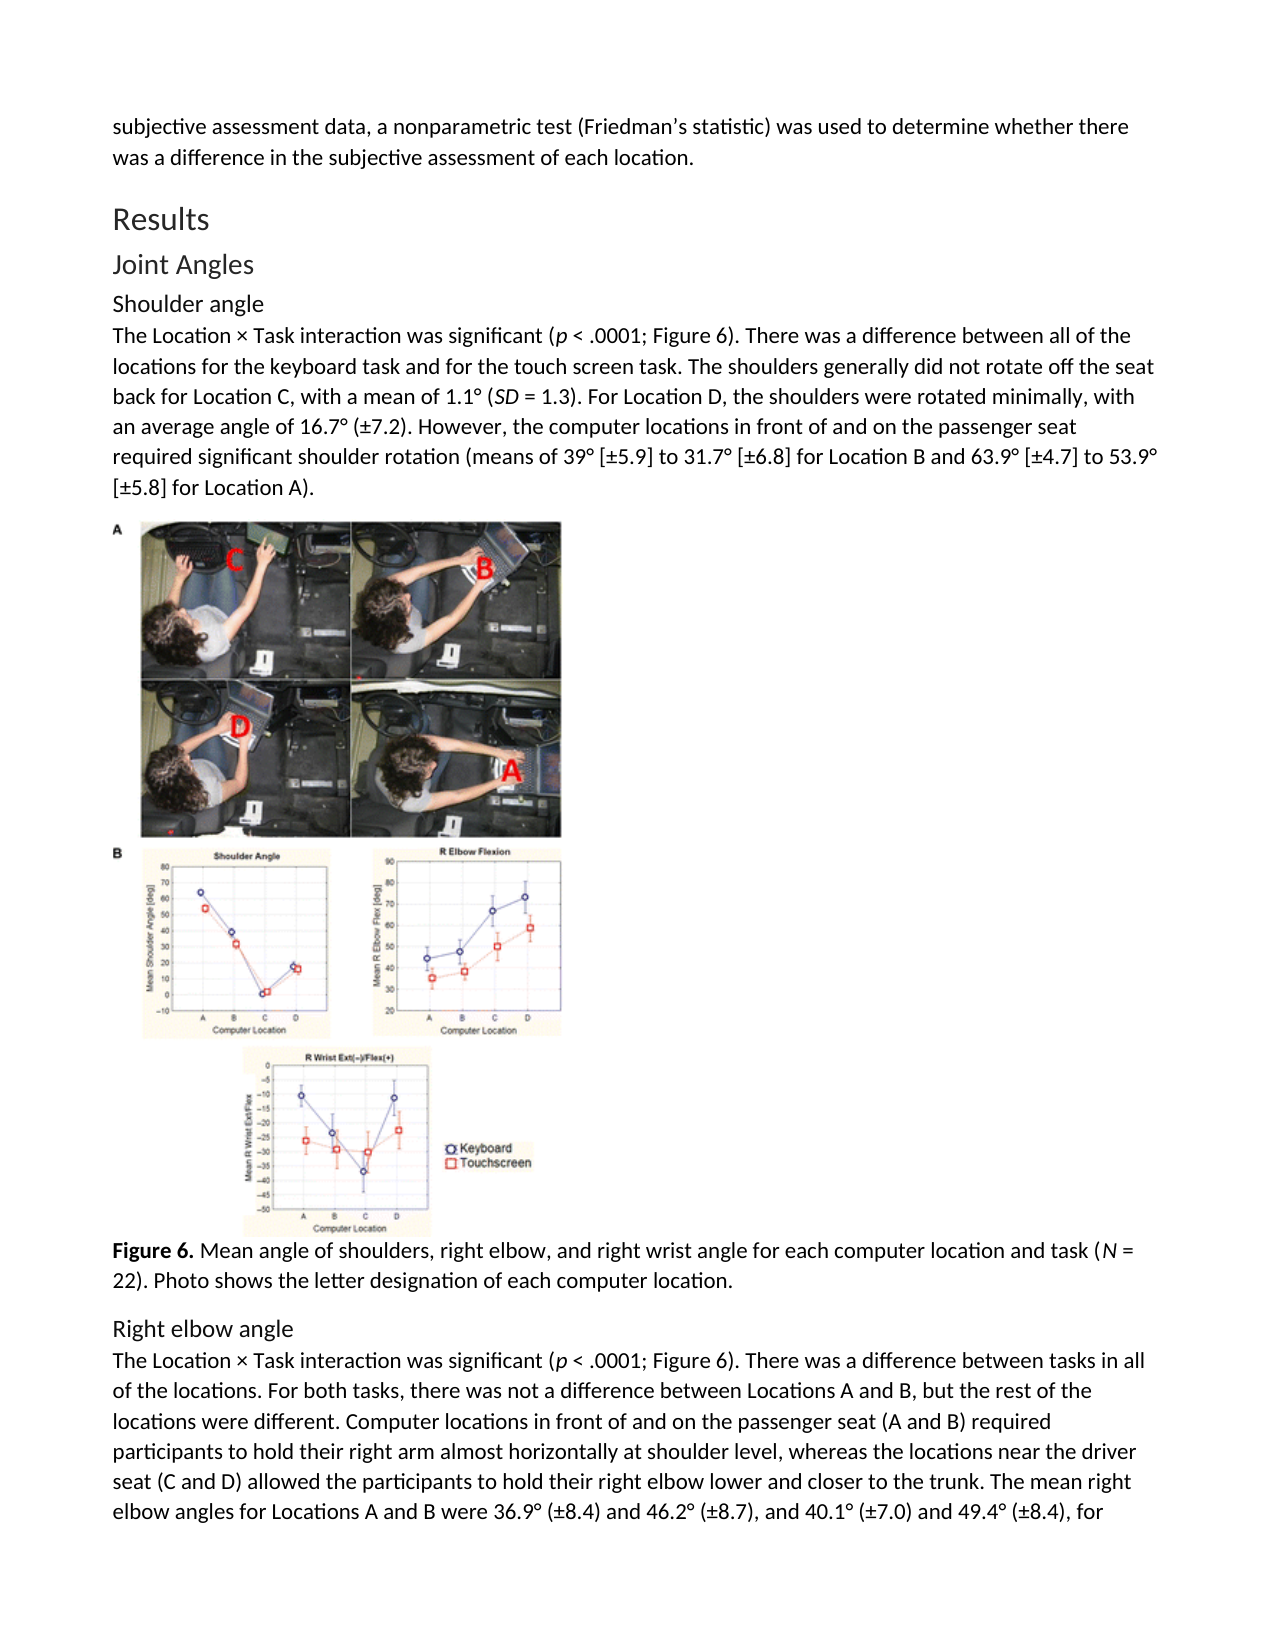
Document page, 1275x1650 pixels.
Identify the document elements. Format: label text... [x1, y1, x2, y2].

subtitle Right elbow angle [112, 1313, 1162, 1344]
picture [112, 519, 563, 1237]
subtitle Shoulder angle [112, 289, 1162, 319]
text Figure 6. Mean angle of shoulders, right elbow, and right wrist angle for each computer location and task (N = 22). Photo shows the letter designation of each computer location. [112, 1236, 1162, 1295]
subtitle Joint Angles [112, 246, 1162, 282]
text The Location × Task interaction was significant (p < .0001; Figure 6). There was a difference between all of the locations for the keyboard task and for the touch screen task. The shoulders generally did not rotate off the seat back for Location C, with a mean of 1.1° (SD = 1.3). For Location D, the shoulders were rotated minimally, with an average angle of 16.7° (±7.2). However, the computer locations in front of and on the passenger seat required significant shoulder rotation (means of 39° [±5.9] to 31.7° [±6.8] for Location B and 63.9° [±4.7] to 53.9° [±5.8] for Location A). [112, 322, 1162, 501]
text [112, 112, 1162, 171]
subtitle Results [112, 198, 1162, 239]
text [112, 1346, 1162, 1526]
